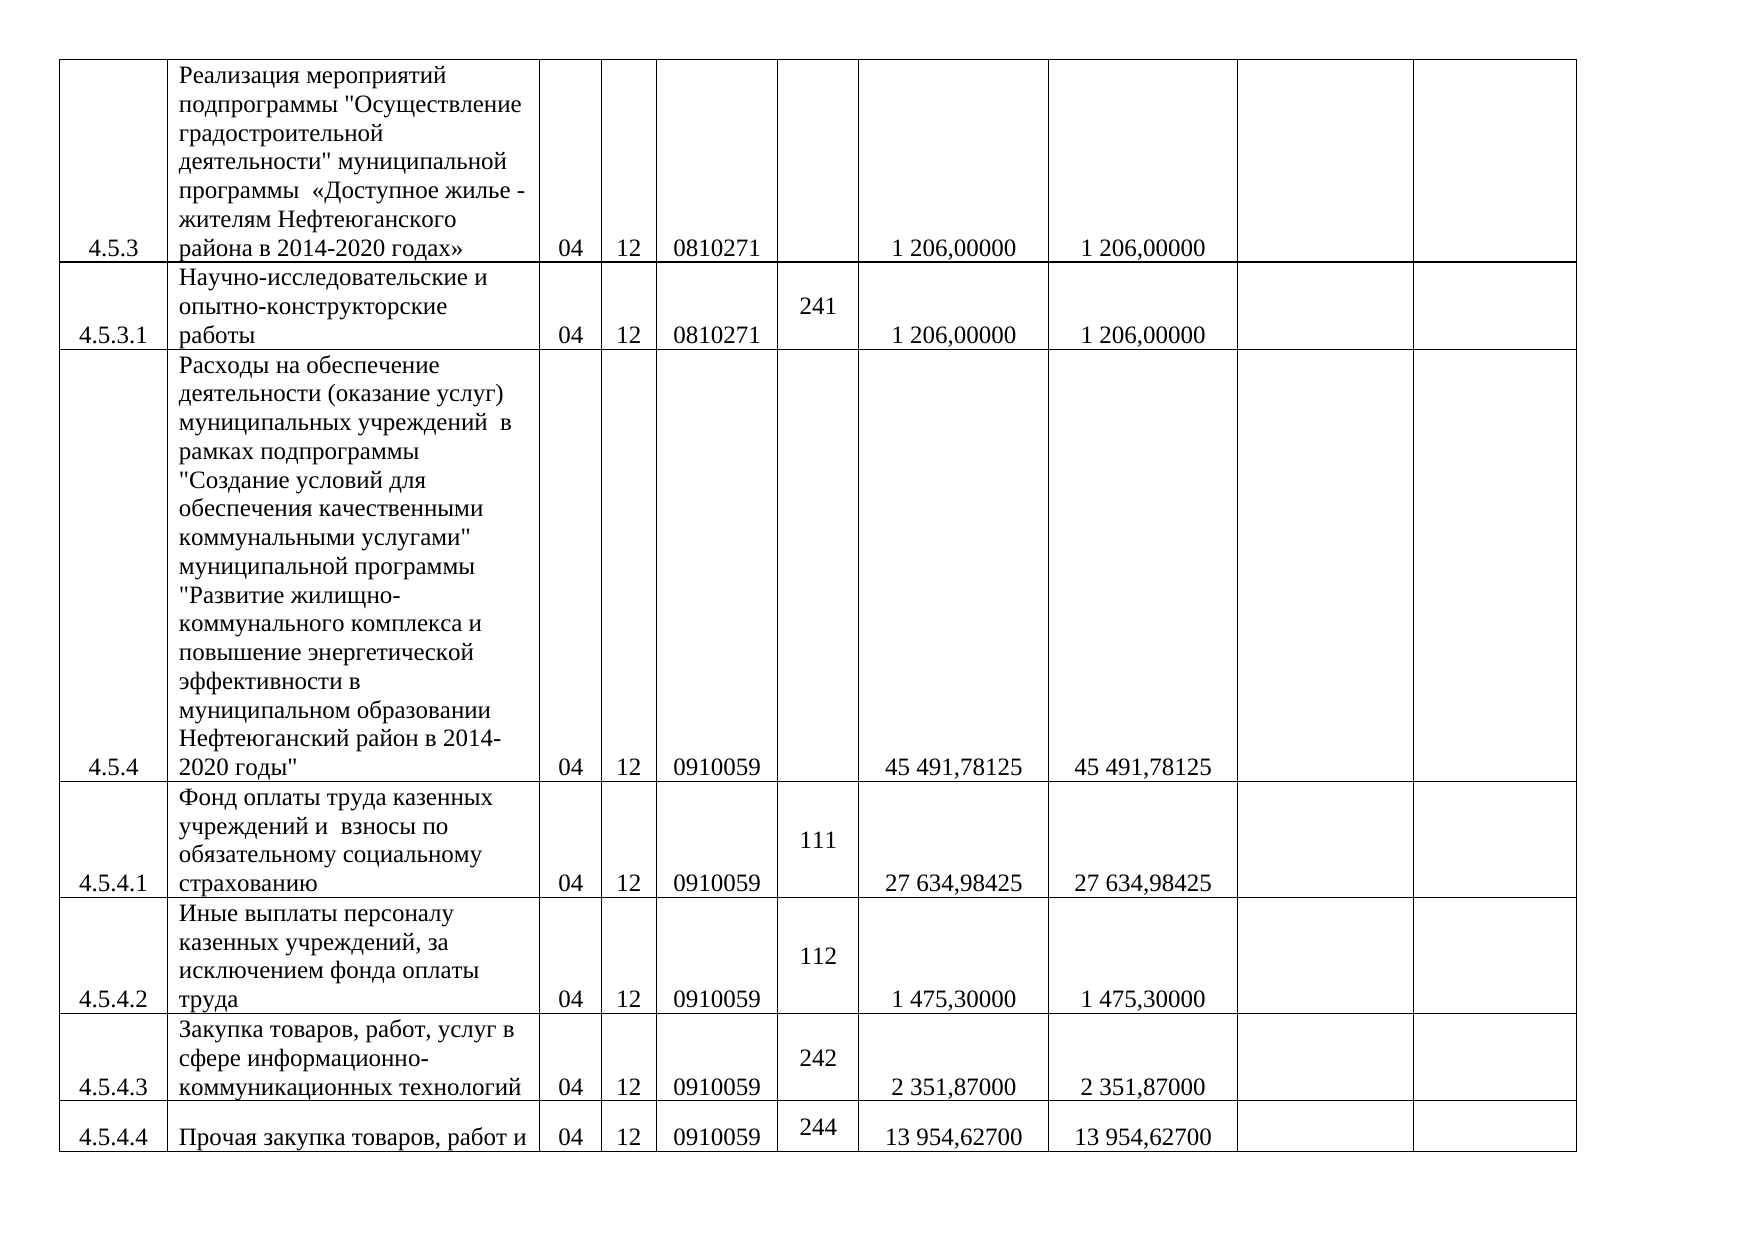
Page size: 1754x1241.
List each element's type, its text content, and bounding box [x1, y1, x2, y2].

table_cell 112 [778, 898, 858, 1013]
table_cell 1 475,30000 [859, 898, 1048, 1013]
table_cell [1414, 782, 1576, 897]
table_cell [1414, 898, 1576, 1013]
table_cell 1 206,00000 [1049, 263, 1237, 349]
table_cell 04 [540, 898, 601, 1013]
table_cell 04 [540, 350, 601, 781]
table_cell [1238, 782, 1413, 897]
table_cell 04 [540, 60, 601, 261]
table_cell [1414, 350, 1576, 781]
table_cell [168, 1101, 539, 1151]
table_cell [1238, 60, 1413, 261]
table_cell 12 [602, 60, 656, 261]
table_cell 1 206,00000 [859, 60, 1048, 261]
table_cell 244 [778, 1101, 858, 1151]
table_cell Фонд оплаты труда казенных учреждений и взносы по обязательному социальному страхованию [168, 782, 539, 897]
table_cell 1 206,00000 [859, 263, 1048, 349]
table_cell 27 634,98425 [1049, 782, 1237, 897]
table_cell 4.5.4.2 [60, 898, 167, 1013]
table_cell 13 954,62700 [859, 1101, 1048, 1151]
table_cell 1 475,30000 [1049, 898, 1237, 1013]
table_cell 04 [540, 263, 601, 349]
table_cell [1414, 1101, 1576, 1151]
table_cell 4.5.4 [60, 350, 167, 781]
table_cell 12 [602, 782, 656, 897]
table_cell Иные выплаты персоналу казенных учреждений, за исключением фонда оплаты труда [168, 898, 539, 1013]
table_cell Расходы на обеспечение деятельности (оказание услуг) муниципальных учреждений в рамках подпрограммы "Создание условий для обеспечения качественными коммунальными услугами" муниципальной программы "Развитие жилищно-коммунального комплекса и повышение энергетической эффективности в муниципальном образовании Нефтеюганский район в 2014-2020 годы" [168, 350, 539, 781]
table_cell 0910059 [657, 350, 777, 781]
table_cell 12 [602, 1014, 656, 1100]
table_cell 12 [602, 263, 656, 349]
table_cell 4.5.4.4 [60, 1101, 167, 1151]
table_cell [1414, 1014, 1576, 1100]
table_cell 4.5.3.1 [60, 263, 167, 349]
table_cell [778, 350, 858, 781]
table_cell 45 491,78125 [1049, 350, 1237, 781]
table_cell 4.5.3 [60, 60, 167, 261]
table_cell Реализация мероприятий подпрограммы "Осуществление градостроительной деятельности" муниципальной программы «Доступное жилье - жителям Нефтеюганского района в 2014-2020 годах» [168, 60, 539, 261]
table_cell 12 [602, 350, 656, 781]
table_cell 04 [540, 782, 601, 897]
table_cell 13 954,62700 [1049, 1101, 1237, 1151]
table_cell [1414, 263, 1576, 349]
table_cell 12 [602, 1101, 656, 1151]
table_cell 1 206,00000 [1049, 60, 1237, 261]
table_cell 242 [778, 1014, 858, 1100]
table_cell [1238, 263, 1413, 349]
table_cell 2 351,87000 [859, 1014, 1048, 1100]
table_cell 0910059 [657, 898, 777, 1013]
table_cell Закупка товаров, работ, услуг в сфере информационно-коммуникационных технологий [168, 1014, 539, 1100]
table_cell 111 [778, 782, 858, 897]
table_cell 04 [540, 1101, 601, 1151]
table_cell 45 491,78125 [859, 350, 1048, 781]
table_cell [1238, 1101, 1413, 1151]
table_cell 12 [602, 898, 656, 1013]
table_cell 4.5.4.3 [60, 1014, 167, 1100]
table_cell 4.5.4.1 [60, 782, 167, 897]
table_cell [778, 60, 858, 261]
table_cell 0910059 [657, 782, 777, 897]
table_cell [1238, 350, 1413, 781]
table_cell 04 [540, 1014, 601, 1100]
table_cell 0810271 [657, 60, 777, 261]
table_cell [1238, 898, 1413, 1013]
table_cell 0910059 [657, 1101, 777, 1151]
table_cell [1238, 1014, 1413, 1100]
table_cell 2 351,87000 [1049, 1014, 1237, 1100]
table_cell 241 [778, 263, 858, 349]
table_cell 27 634,98425 [859, 782, 1048, 897]
table_cell 0810271 [657, 263, 777, 349]
table_cell 0910059 [657, 1014, 777, 1100]
table_cell Научно-исследовательские и опытно-конструкторские работы [168, 263, 539, 349]
table_cell [1414, 60, 1576, 261]
